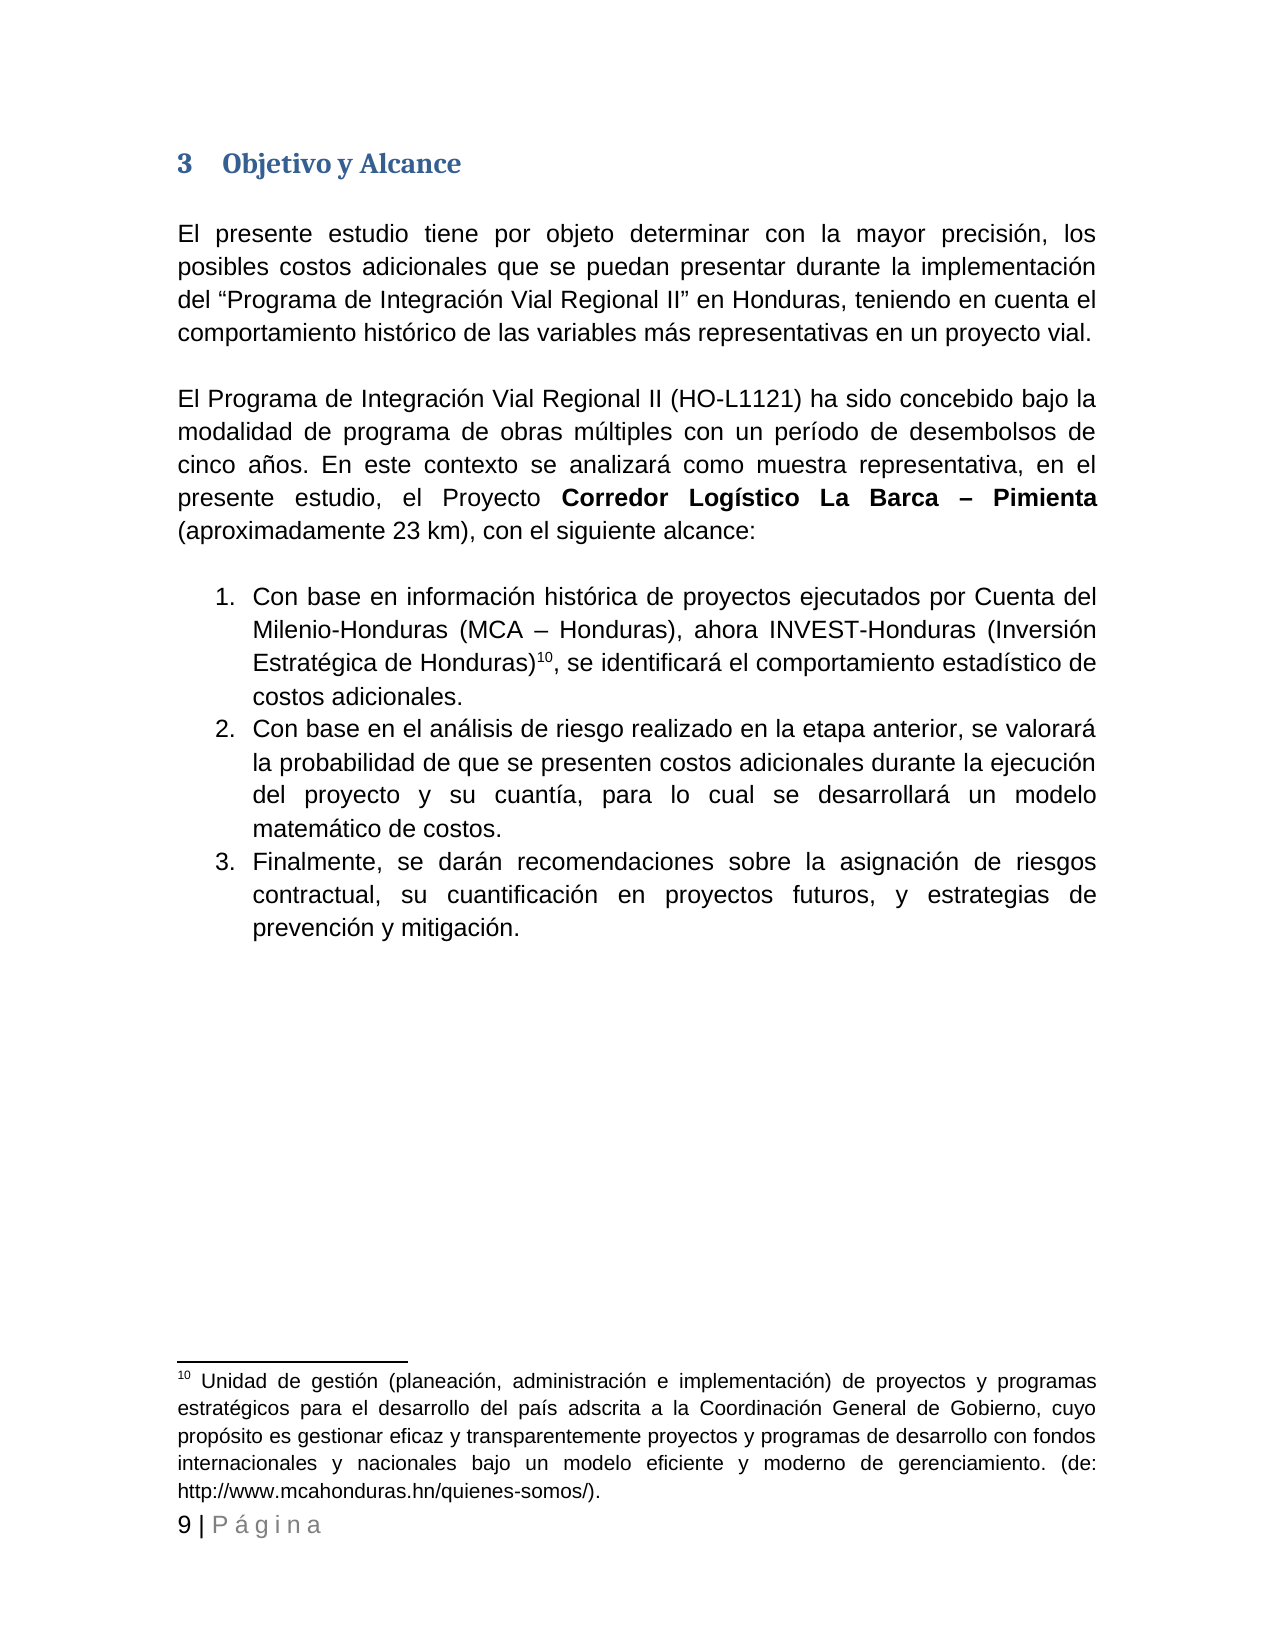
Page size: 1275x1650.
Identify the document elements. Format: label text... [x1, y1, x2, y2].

list Finalmente, se darán recomendaciones sobre la asignación de riesgos contractual, su cuantificación en proyectos futuros, y estrategias de prevención y mitigación. [215, 847, 1098, 941]
list Con base en el análisis de riesgo realizado en la etapa anterior, se valorará la probabilidad de que se presenten costos adicionales durante la ejecución del proyecto y su cuantía, para lo cual se desarrollará un modelo matemático de costos. [215, 714, 1098, 842]
text El presente estudio tiene por objeto determinar con la mayor precisión, los posibles costos adicionales que se puedan presentar durante la implementación del “Programa de Integración Vial Regional II” en Honduras, teniendo en cuenta el comportamiento histórico de las variables más representativas en un proyecto vial. [177, 219, 1098, 347]
list Con base en información histórica de proyectos ejecutados por Cuenta del Milenio-Honduras (MCA – Honduras), ahora INVEST-Honduras (Inversión Estratégica de Honduras), se identificará el comportamiento estadístico de costos adicionales. [215, 582, 1098, 710]
text El Programa de Integración Vial Regional II (HO-L1121) ha sido concebido bajo la modalidad de programa de obras múltiples con un período de desembolsos de cinco años. En este contexto se analizará como muestra representativa, en el presente estudio, el Proyecto Corredor Logístico La Barca – Pimienta (aproximadamente 23 km), con el siguiente alcance: [177, 384, 1098, 545]
subtitle Objetivo y Alcance [177, 148, 1098, 181]
